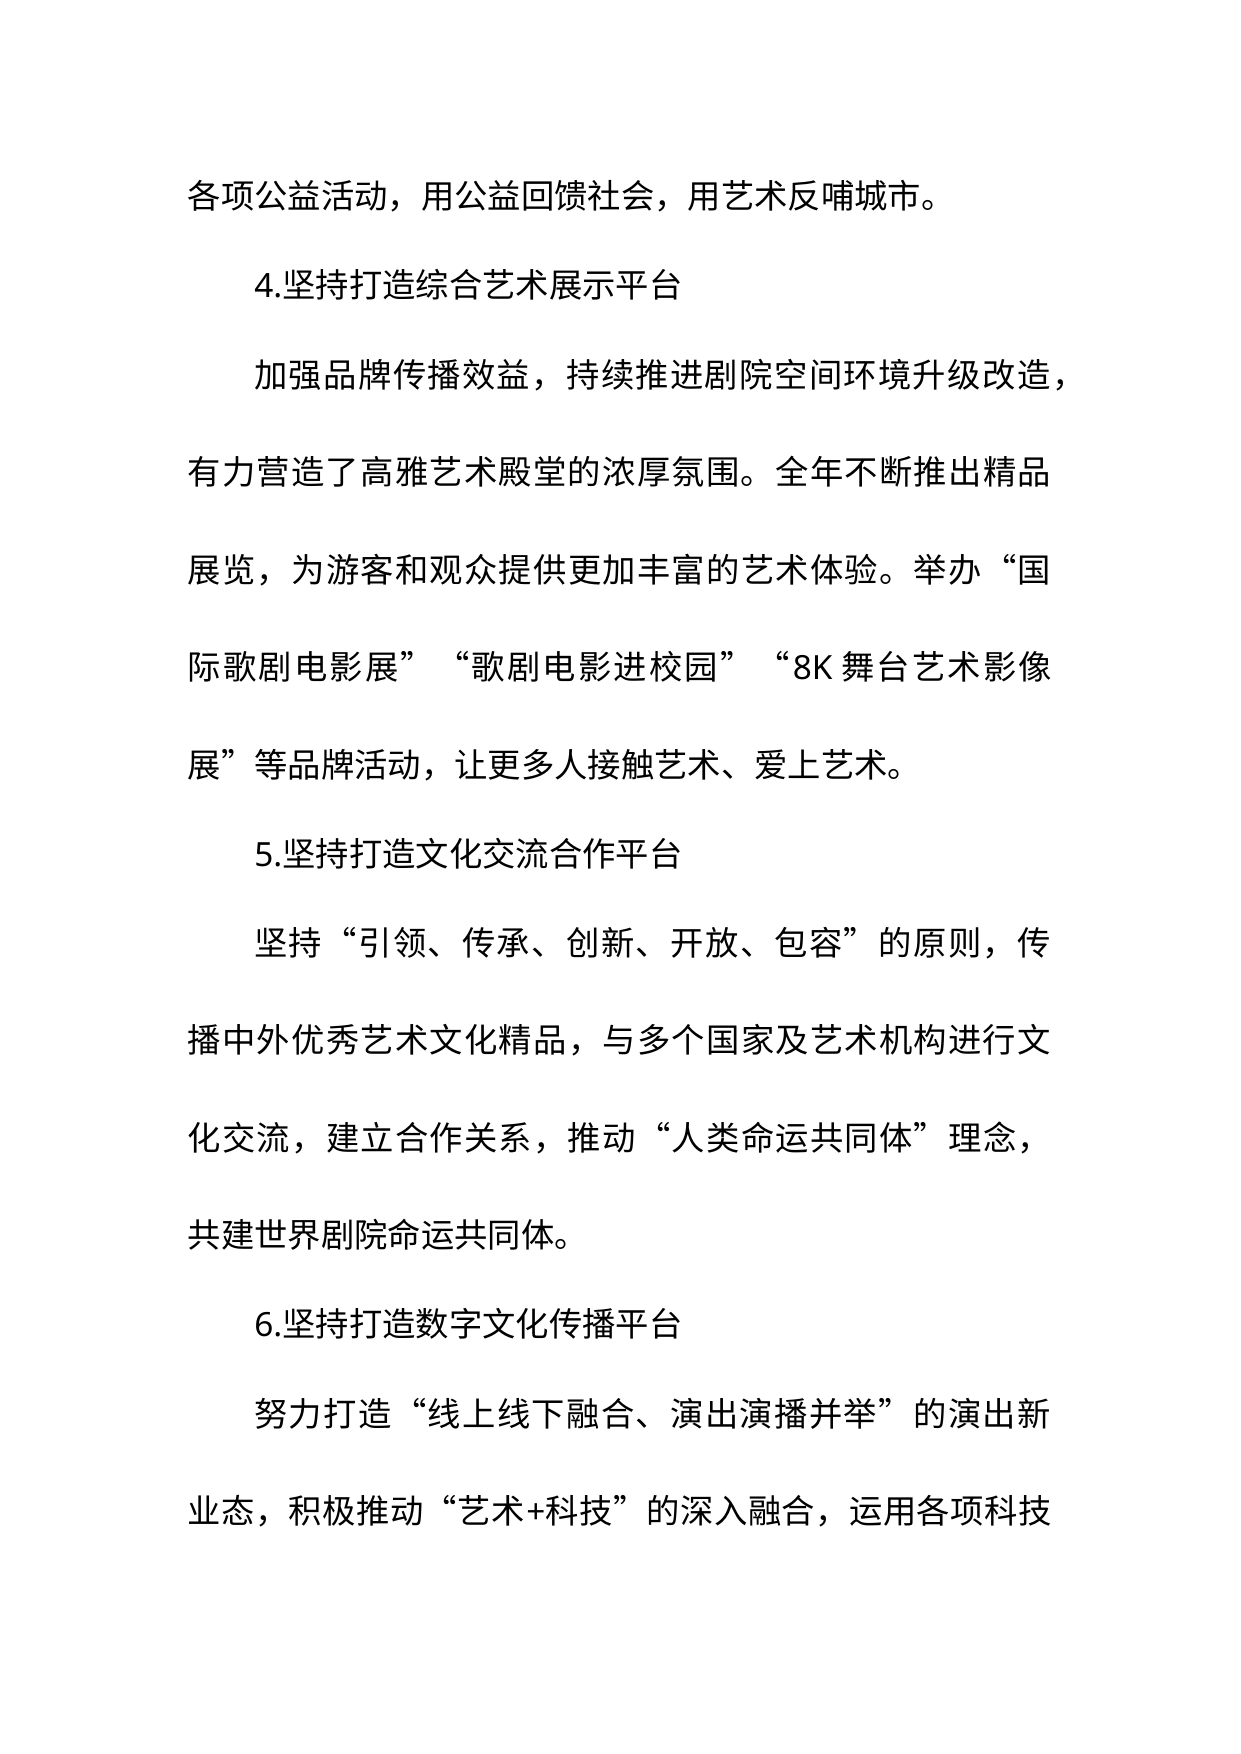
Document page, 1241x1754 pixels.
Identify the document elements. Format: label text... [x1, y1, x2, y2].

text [187, 162, 1053, 227]
text 6.坚持打造数字文化传播平台 [187, 1290, 1053, 1355]
text 4.坚持打造综合艺术展示平台 [187, 251, 1053, 316]
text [187, 1379, 1053, 1542]
text 坚持“引领、传承、创新、开放、包容”的原则，传播中外优秀艺术文化精品，与多个国家及艺术机构进行文化交流，建立合作关系，推动“人类命运共同体”理念，共建世界剧院命运共同体。 [187, 908, 1053, 1266]
text 加强品牌传播效益，持续推进剧院空间环境升级改造，有力营造了高雅艺术殿堂的浓厚氛围。全年不断推出精品展览，为游客和观众提供更加丰富的艺术体验。举办“国际歌剧电影展”“歌剧电影进校园”“8K舞台艺术影像展”等品牌活动，让更多人接触艺术、爱上艺术。 [187, 340, 1053, 795]
text 5.坚持打造文化交流合作平台 [187, 819, 1053, 884]
